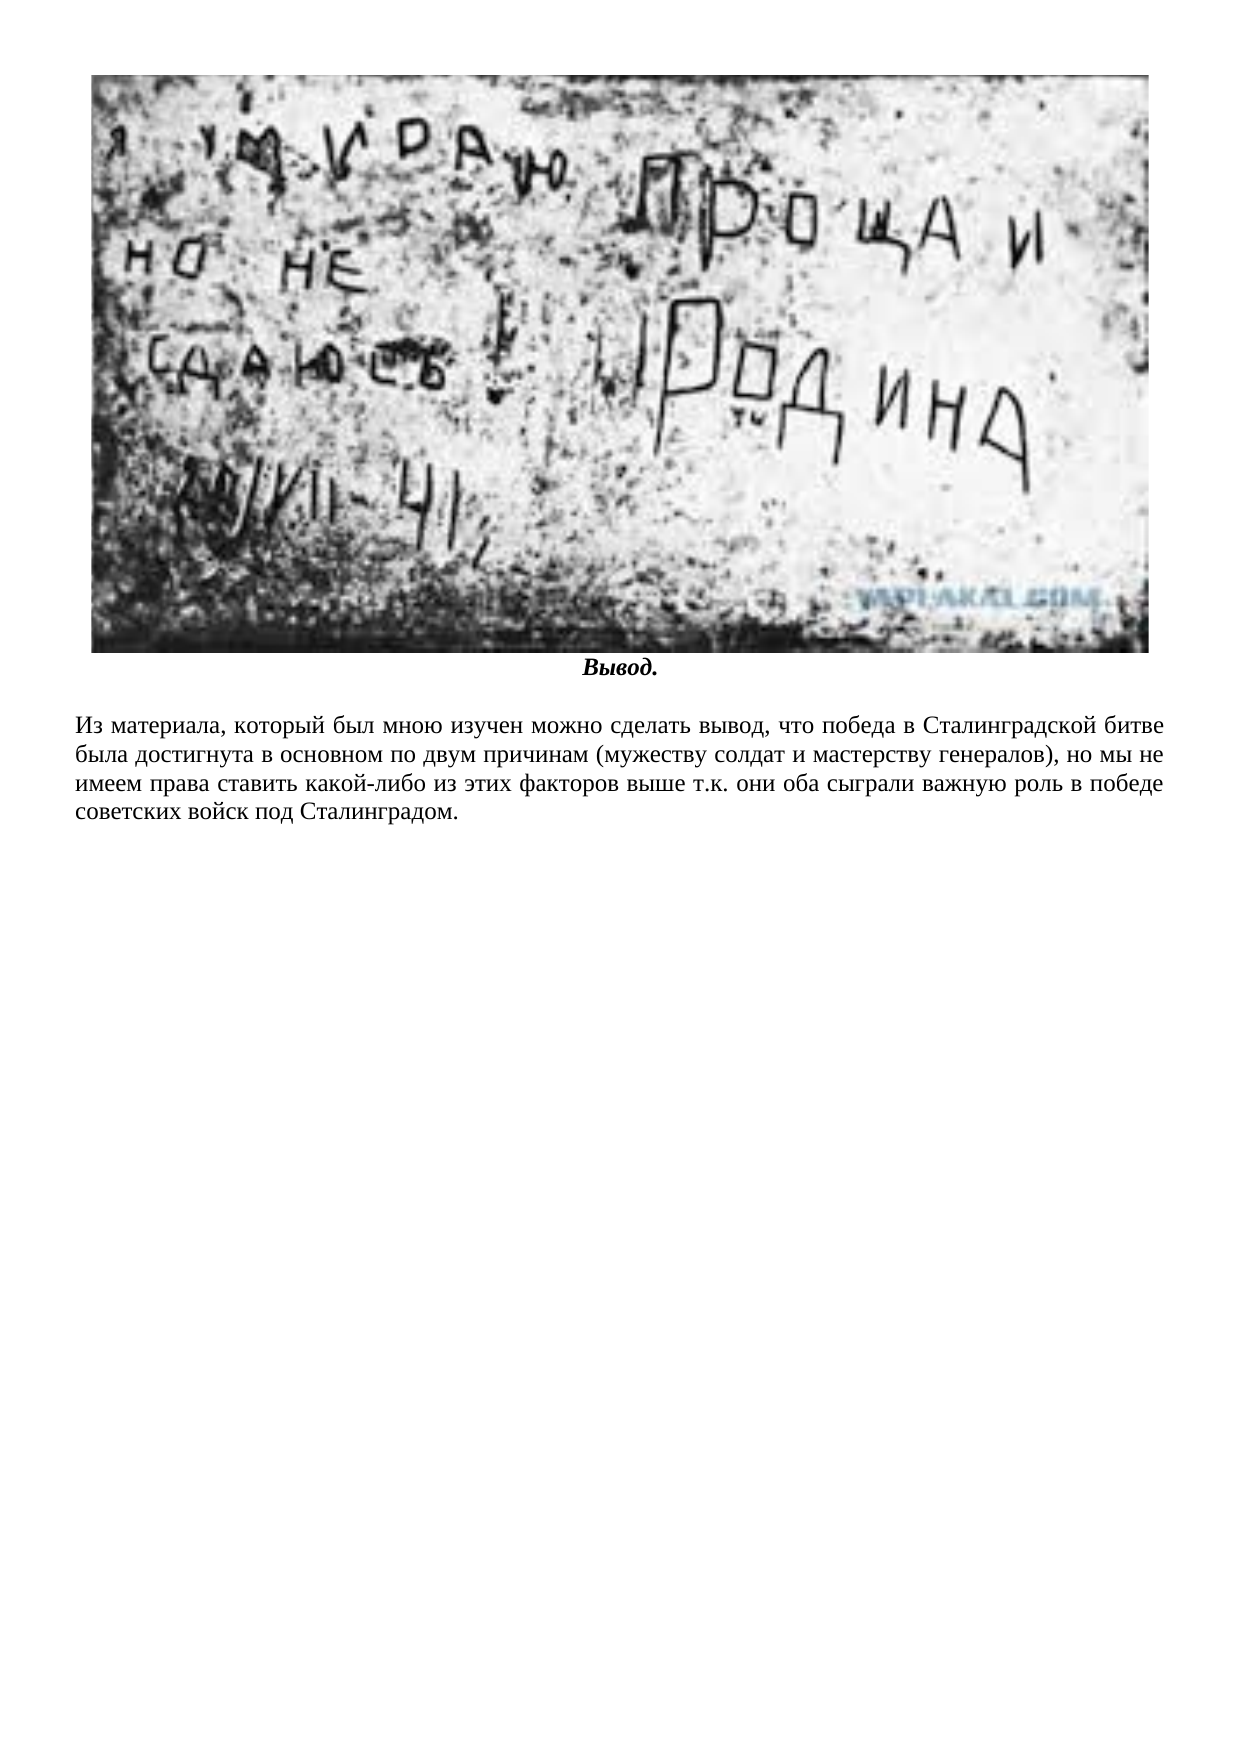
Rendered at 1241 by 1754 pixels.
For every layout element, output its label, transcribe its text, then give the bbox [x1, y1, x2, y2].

text Из материала, который был мною изучен можно сделать вывод, что победа в Сталинградской битве была достигнута в основном по двум причинам (мужеству солдат и мастерству генералов), но мы не имеем права ставить какой-либо из этих факторов выше т.к. они оба сыграли важную роль в победе советских войск под Сталинградом. [75, 710, 1165, 825]
picture [91, 75, 1149, 653]
